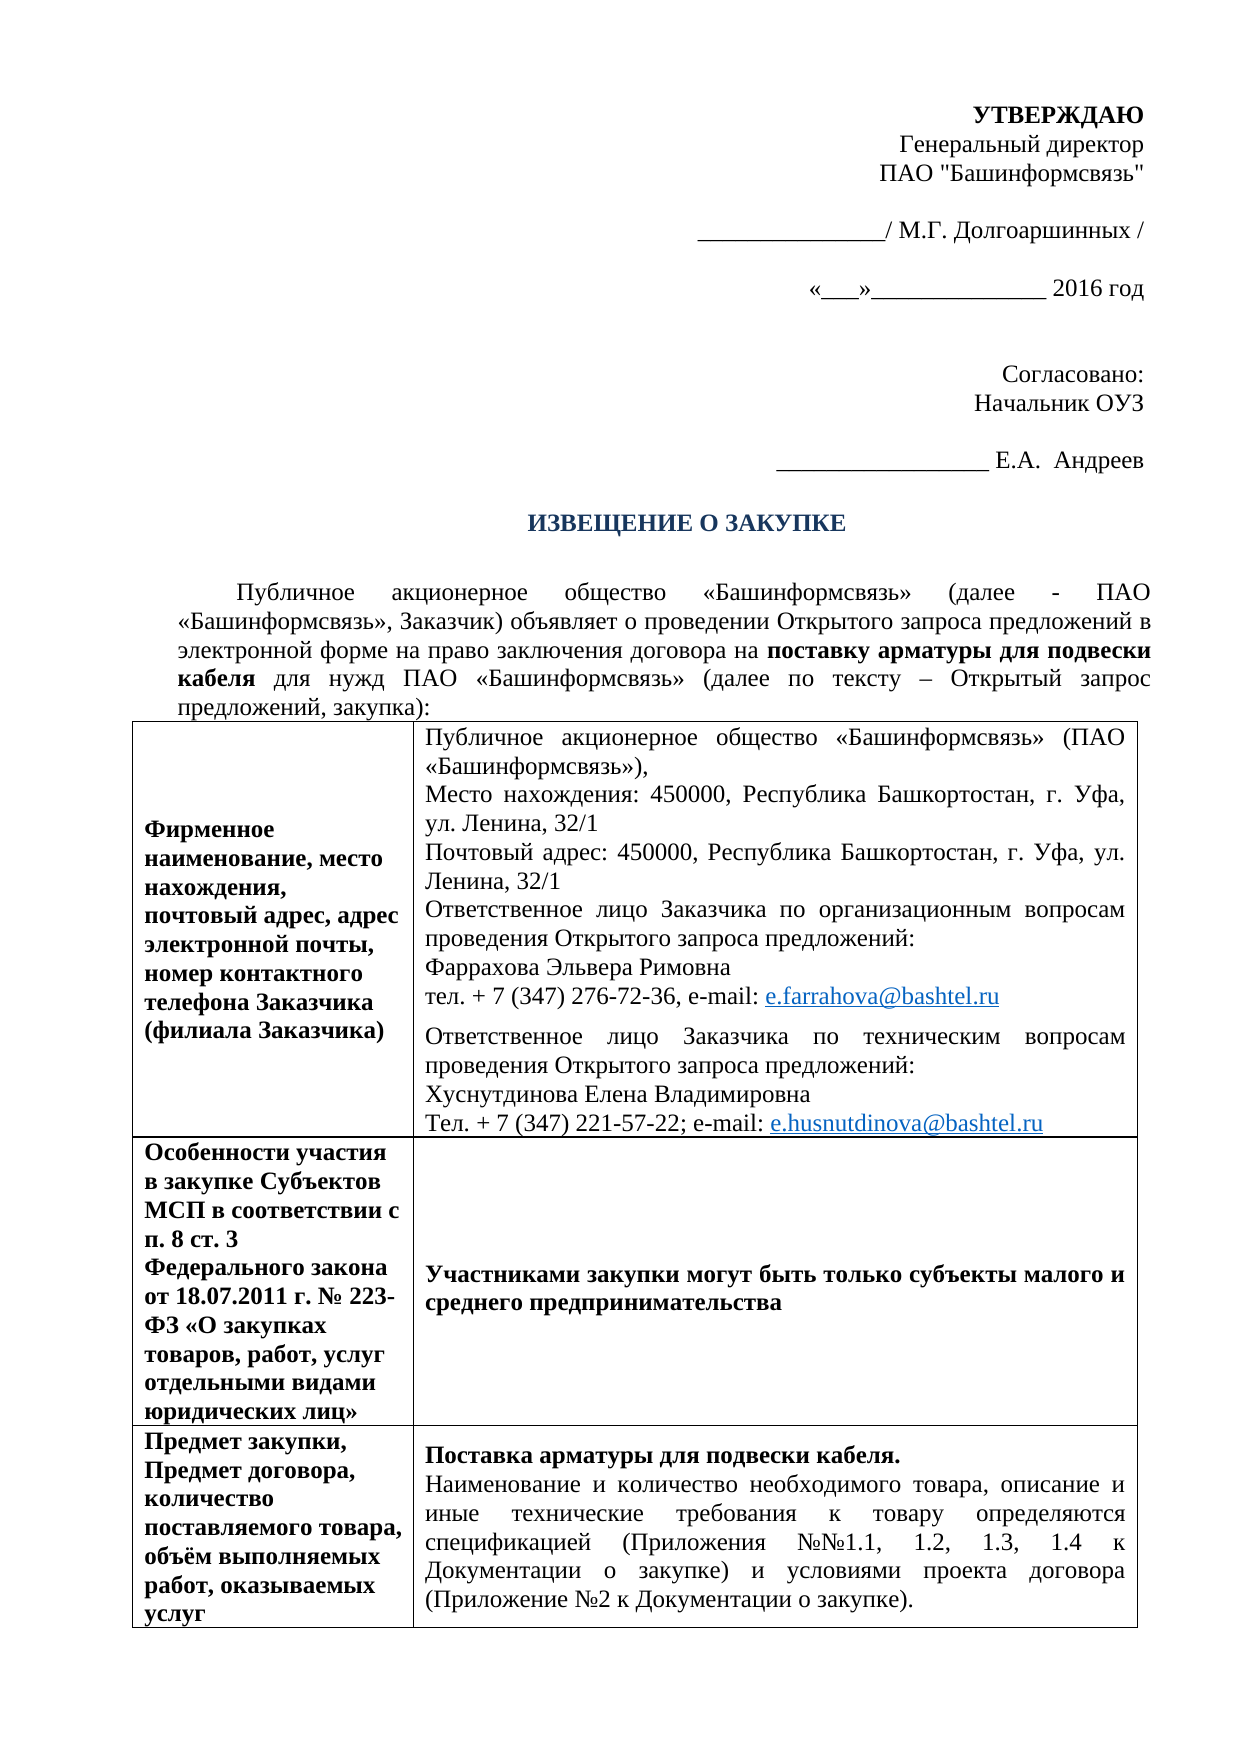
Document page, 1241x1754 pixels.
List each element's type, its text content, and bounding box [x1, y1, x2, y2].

text ИЗВЕЩЕНИЕ О ЗАКУПКЕ [222, 508, 1152, 536]
table_cell Участниками закупки могут быть только субъекты малого и среднего предпринимательства [414, 1138, 1137, 1425]
table_header Публичное акционерное общество «Башинформсвязь» (ПАО «Башинформсвязь»), Место нахождения: 450000, Республика Башкортостан, г. Уфа, ул. Ленина, 32/1 Почтовый адрес: 450000, Республика Башкортостан, г. Уфа, ул. Ленина, 32/1 Ответственное лицо Заказчика по организационным вопросам проведения Открытого запроса предложений: Фаррахова Эльвера Римовна тел. + 7 (347) 276-72-36, e-mail: e.farrahova@bashtel.ru Ответственное лицо Заказчика по техническим вопросам проведения Открытого запроса предложений: Хуснутдинова Елена Владимировна Тел. + 7 (347) 221-57-22; e-mail: e.husnutdinova@bashtel.ru [414, 722, 1137, 1136]
table_cell Предмет закупки, Предмет договора, количество поставляемого товара, объём выполняемых работ, оказываемых услуг [133, 1426, 413, 1627]
table_cell Поставка арматуры для подвески кабеля. Наименование и количество необходимого товара, описание и иные технические требования к товару определяются спецификацией (Приложения №№1.1, 1.2, 1.3, 1.4 к Документации о закупке) и условиями проекта договора (Приложение №2 к Документации о закупке). [414, 1426, 1137, 1627]
text Публичное акционерное общество «Башинформсвязь» (далее - ПАО «Башинформсвязь», Заказчик) объявляет о проведении Открытого запроса предложений в электронной форме на право заключения договора на поставку арматуры для подвески кабеля для нужд ПАО «Башинформсвязь» (далее по тексту – Открытый запрос предложений, закупка): [177, 577, 1152, 721]
table_cell Особенности участия в закупке Субъектов МСП в соответствии с п. 8 ст. 3 Федерального закона от 18.07.2011 г. № 223-ФЗ «О закупках товаров, работ, услуг отдельными видами юридических лиц» [133, 1138, 413, 1425]
table_header Фирменное наименование, место нахождения, почтовый адрес, адрес электронной почты, номер контактного телефона Заказчика (филиала Заказчика) [133, 722, 413, 1136]
table_header УТВЕРЖДАЮ Генеральный директор ПАО "Башинформсвязь" _______________/ М.Г. Долгоаршинных / «___»______________ 2016 год Согласовано: Начальник ОУЗ _________________ Е.А. Андреев [166, 100, 1155, 474]
